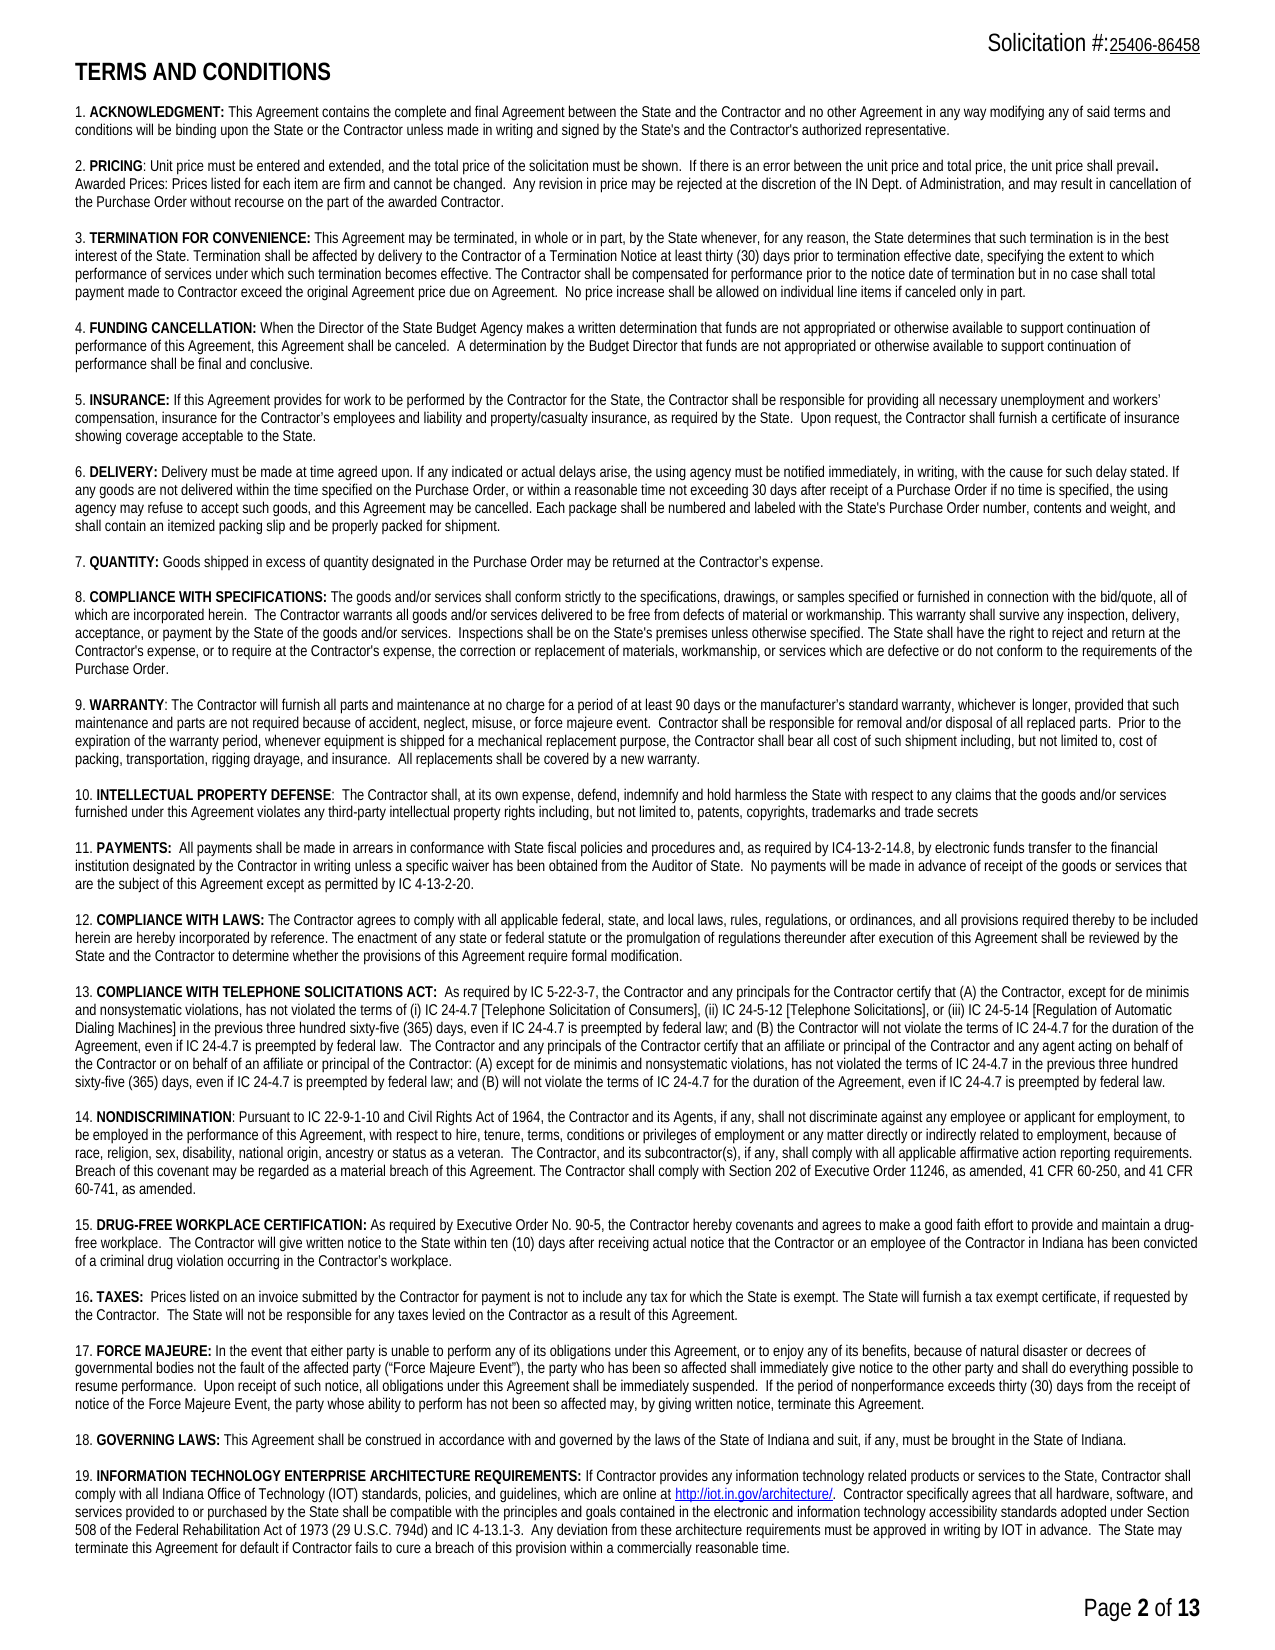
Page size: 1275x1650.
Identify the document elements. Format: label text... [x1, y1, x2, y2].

text 18. GOVERNING LAWS: This Agreement shall be construed in accordance with and governed by the laws of the State of Indiana and suit, if any, must be brought in the State of Indiana. [75, 1431, 1200, 1449]
text 7. QUANTITY: Goods shipped in excess of quantity designated in the Purchase Order may be returned at the Contractor’s expense. [75, 552, 1200, 570]
text 9. WARRANTY: The Contractor will furnish all parts and maintenance at no charge for a period of at least 90 days or the manufacturer’s standard warranty, whichever is longer, provided that such maintenance and parts are not required because of accident, neglect, misuse, or force majeure event. Contractor shall be responsible for removal and/or disposal of all replaced parts. Prior to the expiration of the warranty period, whenever equipment is shipped for a mechanical replacement purpose, the Contractor shall bear all cost of such shipment including, but not limited to, cost of packing, transportation, rigging drayage, and insurance. All replacements shall be covered by a new warranty. [75, 696, 1200, 767]
text 4. FUNDING CANCELLATION: When the Director of the State Budget Agency makes a written determination that funds are not appropriated or otherwise available to support continuation of performance of this Agreement, this Agreement shall be canceled. A determination by the Budget Director that funds are not appropriated or otherwise available to support continuation of performance shall be final and conclusive. [75, 319, 1200, 373]
text 15. DRUG-FREE WORKPLACE CERTIFICATION: As required by Executive Order No. 90-5, the Contractor hereby covenants and agrees to make a good faith effort to provide and maintain a drug-free workplace. The Contractor will give written notice to the State within ten (10) days after receiving actual notice that the Contractor or an employee of the Contractor in Indiana has been convicted of a criminal drug violation occurring in the Contractor’s workplace. [75, 1216, 1200, 1269]
text 11. PAYMENTS: All payments shall be made in arrears in conformance with State fiscal policies and procedures and, as required by IC4-13-2-14.8, by electronic funds transfer to the financial institution designated by the Contractor in writing unless a specific waiver has been obtained from the Auditor of State. No payments will be made in advance of receipt of the goods or services that are the subject of this Agreement except as permitted by IC 4-13-2-20. [75, 839, 1200, 893]
text 1. ACKNOWLEDGMENT: This Agreement contains the complete and final Agreement between the State and the Contractor and no other Agreement in any way modifying any of said terms and conditions will be binding upon the State or the Contractor unless made in writing and signed by the State's and the Contractor's authorized representative. [75, 103, 1200, 139]
text 8. COMPLIANCE WITH SPECIFICATIONS: The goods and/or services shall conform strictly to the specifications, drawings, or samples specified or furnished in connection with the bid/quote, all of which are incorporated herein. The Contractor warrants all goods and/or services delivered to be free from defects of material or workmanship. This warranty shall survive any inspection, delivery, acceptance, or payment by the State of the goods and/or services. Inspections shall be on the State's premises unless otherwise specified. The State shall have the right to reject and return at the Contractor's expense, or to require at the Contractor's expense, the correction or replacement of materials, workmanship, or services which are defective or do not conform to the requirements of the Purchase Order. [75, 588, 1200, 678]
text 3. TERMINATION FOR CONVENIENCE: This Agreement may be terminated, in whole or in part, by the State whenever, for any reason, the State determines that such termination is in the best interest of the State. Termination shall be affected by delivery to the Contractor of a Termination Notice at least thirty (30) days prior to termination effective date, specifying the extent to which performance of services under which such termination becomes effective. The Contractor shall be compensated for performance prior to the notice date of termination but in no case shall total payment made to Contractor exceed the original Agreement price due on Agreement. No price increase shall be allowed on individual line items if canceled only in part. [75, 229, 1200, 301]
text 6. DELIVERY: Delivery must be made at time agreed upon. If any indicated or actual delays arise, the using agency must be notified immediately, in writing, with the cause for such delay stated. If any goods are not delivered within the time specified on the Purchase Order, or within a reasonable time not exceeding 30 days after receipt of a Purchase Order if no time is specified, the using agency may refuse to accept such goods, and this Agreement may be cancelled. Each package shall be numbered and labeled with the State's Purchase Order number, contents and weight, and shall contain an itemized packing slip and be properly packed for shipment. [75, 463, 1200, 534]
text 14. NONDISCRIMINATION: Pursuant to IC 22-9-1-10 and Civil Rights Act of 1964, the Contractor and its Agents, if any, shall not discriminate against any employee or applicant for employment, to be employed in the performance of this Agreement, with respect to hire, tenure, terms, conditions or privileges of employment or any matter directly or indirectly related to employment, because of race, religion, sex, disability, national origin, ancestry or status as a veteran. The Contractor, and its subcontractor(s), if any, shall comply with all applicable affirmative action reporting requirements. Breach of this covenant may be regarded as a material breach of this Agreement. The Contractor shall comply with Section 202 of Executive Order 11246, as amended, 41 CFR 60-250, and 41 CFR 60-741, as amended. [75, 1108, 1200, 1198]
text 12. COMPLIANCE WITH LAWS: The Contractor agrees to comply with all applicable federal, state, and local laws, rules, regulations, or ordinances, and all provisions required thereby to be included herein are hereby incorporated by reference. The enactment of any state or federal statute or the promulgation of regulations thereunder after execution of this Agreement shall be reviewed by the State and the Contractor to determine whether the provisions of this Agreement require formal modification. [75, 911, 1200, 965]
text 13. COMPLIANCE WITH TELEPHONE SOLICITATIONS ACT: As required by IC 5-22-3-7, the Contractor and any principals for the Contractor certify that (A) the Contractor, except for de minimis and nonsystematic violations, has not violated the terms of (i) IC 24-4.7 [Telephone Solicitation of Consumers], (ii) IC 24-5-12 [Telephone Solicitations], or (iii) IC 24-5-14 [Regulation of Automatic Dialing Machines] in the previous three hundred sixty-five (365) days, even if IC 24-4.7 is preempted by federal law; and (B) the Contractor will not violate the terms of IC 24-4.7 for the duration of the Agreement, even if IC 24-4.7 is preempted by federal law. The Contractor and any principals of the Contractor certify that an affiliate or principal of the Contractor and any agent acting on behalf of the Contractor or on behalf of an affiliate or principal of the Contractor: (A) except for de minimis and nonsystematic violations, has not violated the terms of IC 24-4.7 in the previous three hundred sixty-five (365) days, even if IC 24-4.7 is preempted by federal law; and (B) will not violate the terms of IC 24-4.7 for the duration of the Agreement, even if IC 24-4.7 is preempted by federal law. [75, 983, 1200, 1090]
text 19. INFORMATION TECHNOLOGY ENTERPRISE ARCHITECTURE REQUIREMENTS: If Contractor provides any information technology related products or services to the State, Contractor shall comply with all Indiana Office of Technology (IOT) standards, policies, and guidelines, which are online at http://iot.in.gov/architecture/. Contractor specifically agrees that all hardware, software, and services provided to or purchased by the State shall be compatible with the principles and goals contained in the electronic and information technology accessibility standards adopted under Section 508 of the Federal Rehabilitation Act of 1973 (29 U.S.C. 794d) and IC 4-13.1-3. Any deviation from these architecture requirements must be approved in writing by IOT in advance. The State may terminate this Agreement for default if Contractor fails to cure a breach of this provision within a commercially reasonable time. [75, 1467, 1200, 1556]
text 10. INTELLECTUAL PROPERTY DEFENSE: The Contractor shall, at its own expense, defend, indemnify and hold harmless the State with respect to any claims that the goods and/or services furnished under this Agreement violates any third-party intellectual property rights including, but not limited to, patents, copyrights, trademarks and trade secrets [75, 785, 1200, 821]
text 16. TAXES: Prices listed on an invoice submitted by the Contractor for payment is not to include any tax for which the State is exempt. The State will furnish a tax exempt certificate, if requested by the Contractor. The State will not be responsible for any taxes levied on the Contractor as a result of this Agreement. [75, 1287, 1200, 1323]
text 2. PRICING: Unit price must be entered and extended, and the total price of the solicitation must be shown. If there is an error between the unit price and total price, the unit price shall prevail. Awarded Prices: Prices listed for each item are firm and cannot be changed. Any revision in price may be rejected at the discretion of the IN Dept. of Administration, and may result in cancellation of the Purchase Order without recourse on the part of the awarded Contractor. [75, 157, 1200, 211]
title TERMS AND CONDITIONS [75, 57, 1200, 85]
text 5. INSURANCE: If this Agreement provides for work to be performed by the Contractor for the State, the Contractor shall be responsible for providing all necessary unemployment and workers’ compensation, insurance for the Contractor’s employees and liability and property/casualty insurance, as required by the State. Upon request, the Contractor shall furnish a certificate of insurance showing coverage acceptable to the State. [75, 391, 1200, 445]
text 17. FORCE MAJEURE: In the event that either party is unable to perform any of its obligations under this Agreement, or to enjoy any of its benefits, because of natural disaster or decrees of governmental bodies not the fault of the affected party (“Force Majeure Event”), the party who has been so affected shall immediately give notice to the other party and shall do everything possible to resume performance. Upon receipt of such notice, all obligations under this Agreement shall be immediately suspended. If the period of nonperformance exceeds thirty (30) days from the receipt of notice of the Force Majeure Event, the party whose ability to perform has not been so affected may, by giving written notice, terminate this Agreement. [75, 1341, 1200, 1413]
